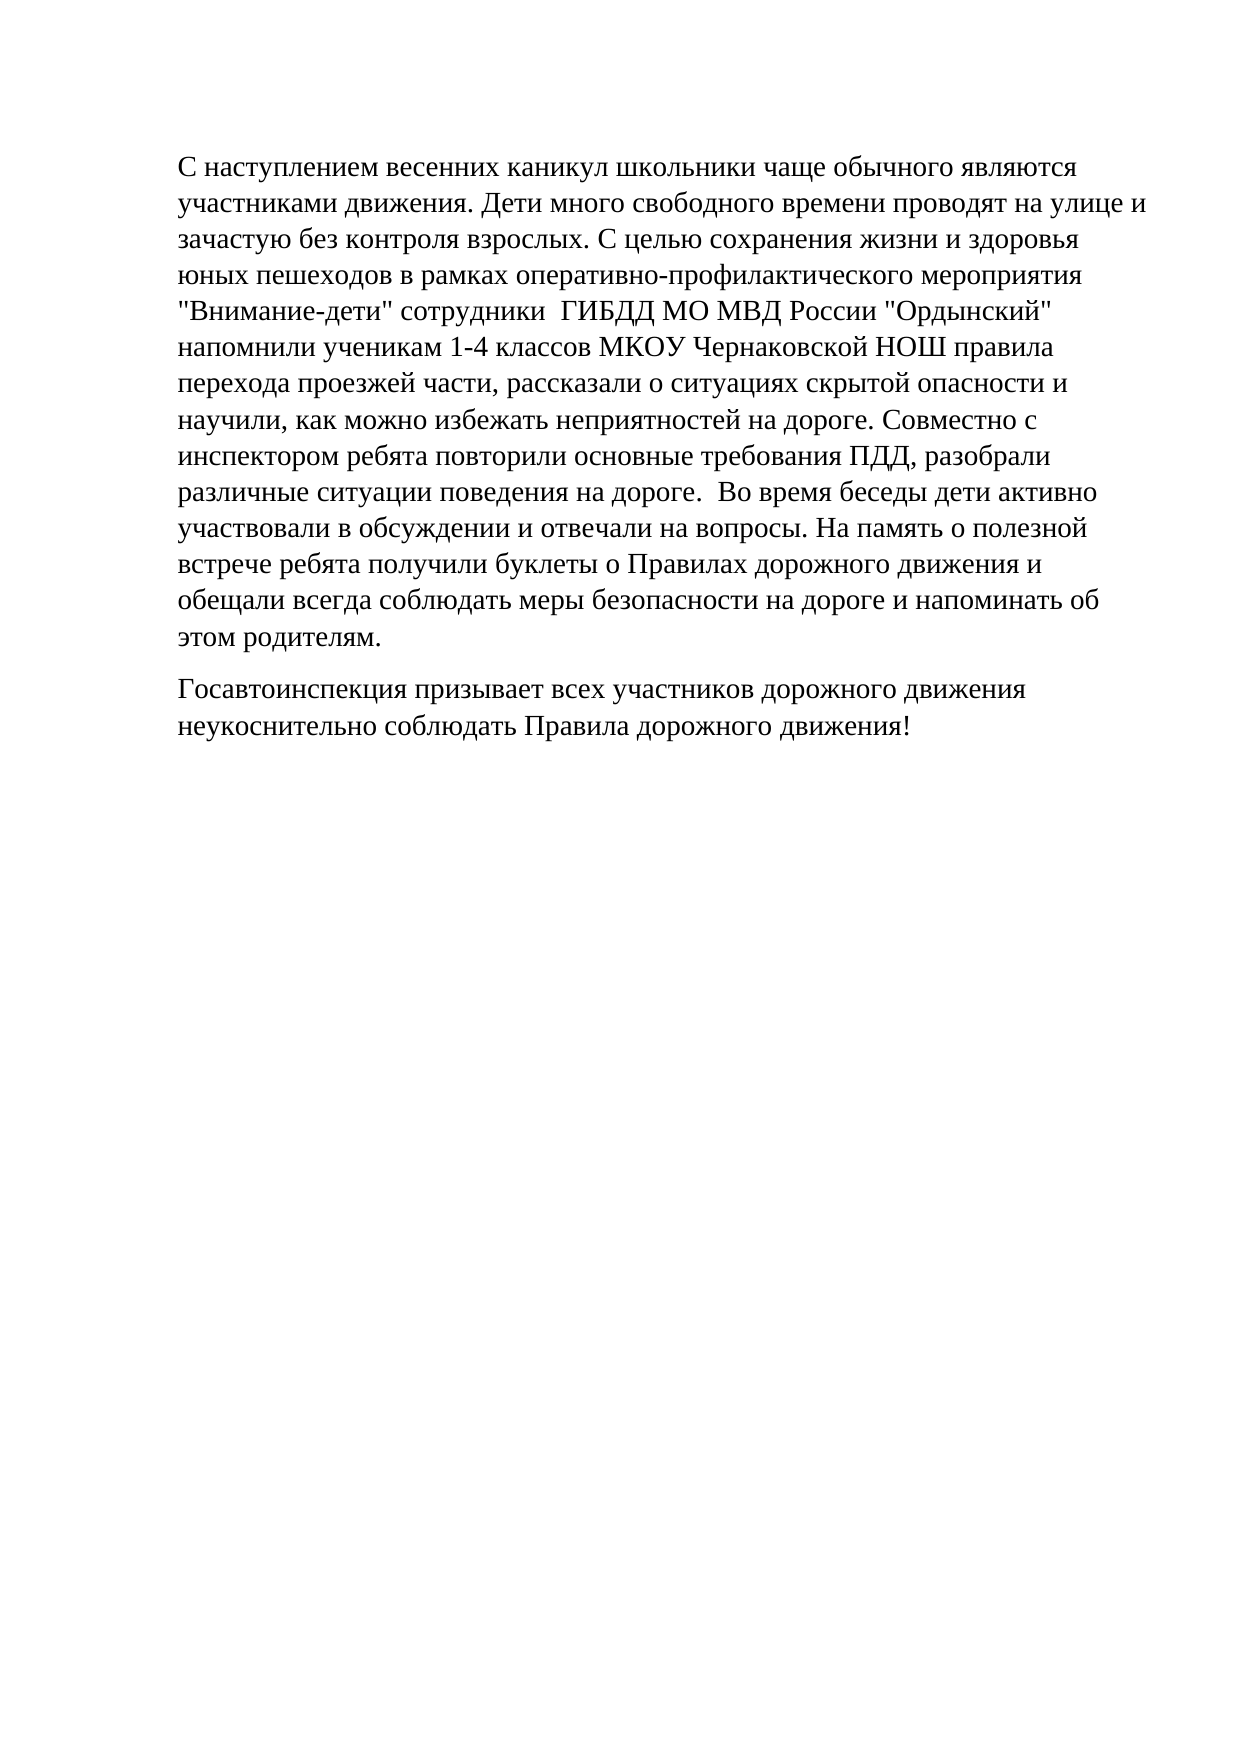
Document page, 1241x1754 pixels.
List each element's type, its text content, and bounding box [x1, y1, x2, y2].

text С наступлением весенних каникул школьники чаще обычного являются участниками движения. Дети много свободного времени проводят на улице и зачастую без контроля взрослых. С целью сохранения жизни и здоровья юных пешеходов в рамках оперативно-профилактического мероприятия "Внимание-дети" сотрудники ГИБДД МО МВД России "Ордынский" напомнили ученикам 1-4 классов МКОУ Чернаковской НОШ правила перехода проезжей части, рассказали о ситуациях скрытой опасности и научили, как можно избежать неприятностей на дороге. Совместно с инспектором ребята повторили основные требования ПДД, разобрали различные ситуации поведения на дороге. Во время беседы дети активно участвовали в обсуждении и отвечали на вопросы. На память о полезной встрече ребята получили буклеты о Правилах дорожного движения и обещали всегда соблюдать меры безопасности на дороге и напоминать об этом родителям. [177, 118, 1152, 652]
text Госавтоинспекция призывает всех участников дорожного движения неукоснительно соблюдать Правила дорожного движения! [177, 671, 1152, 741]
